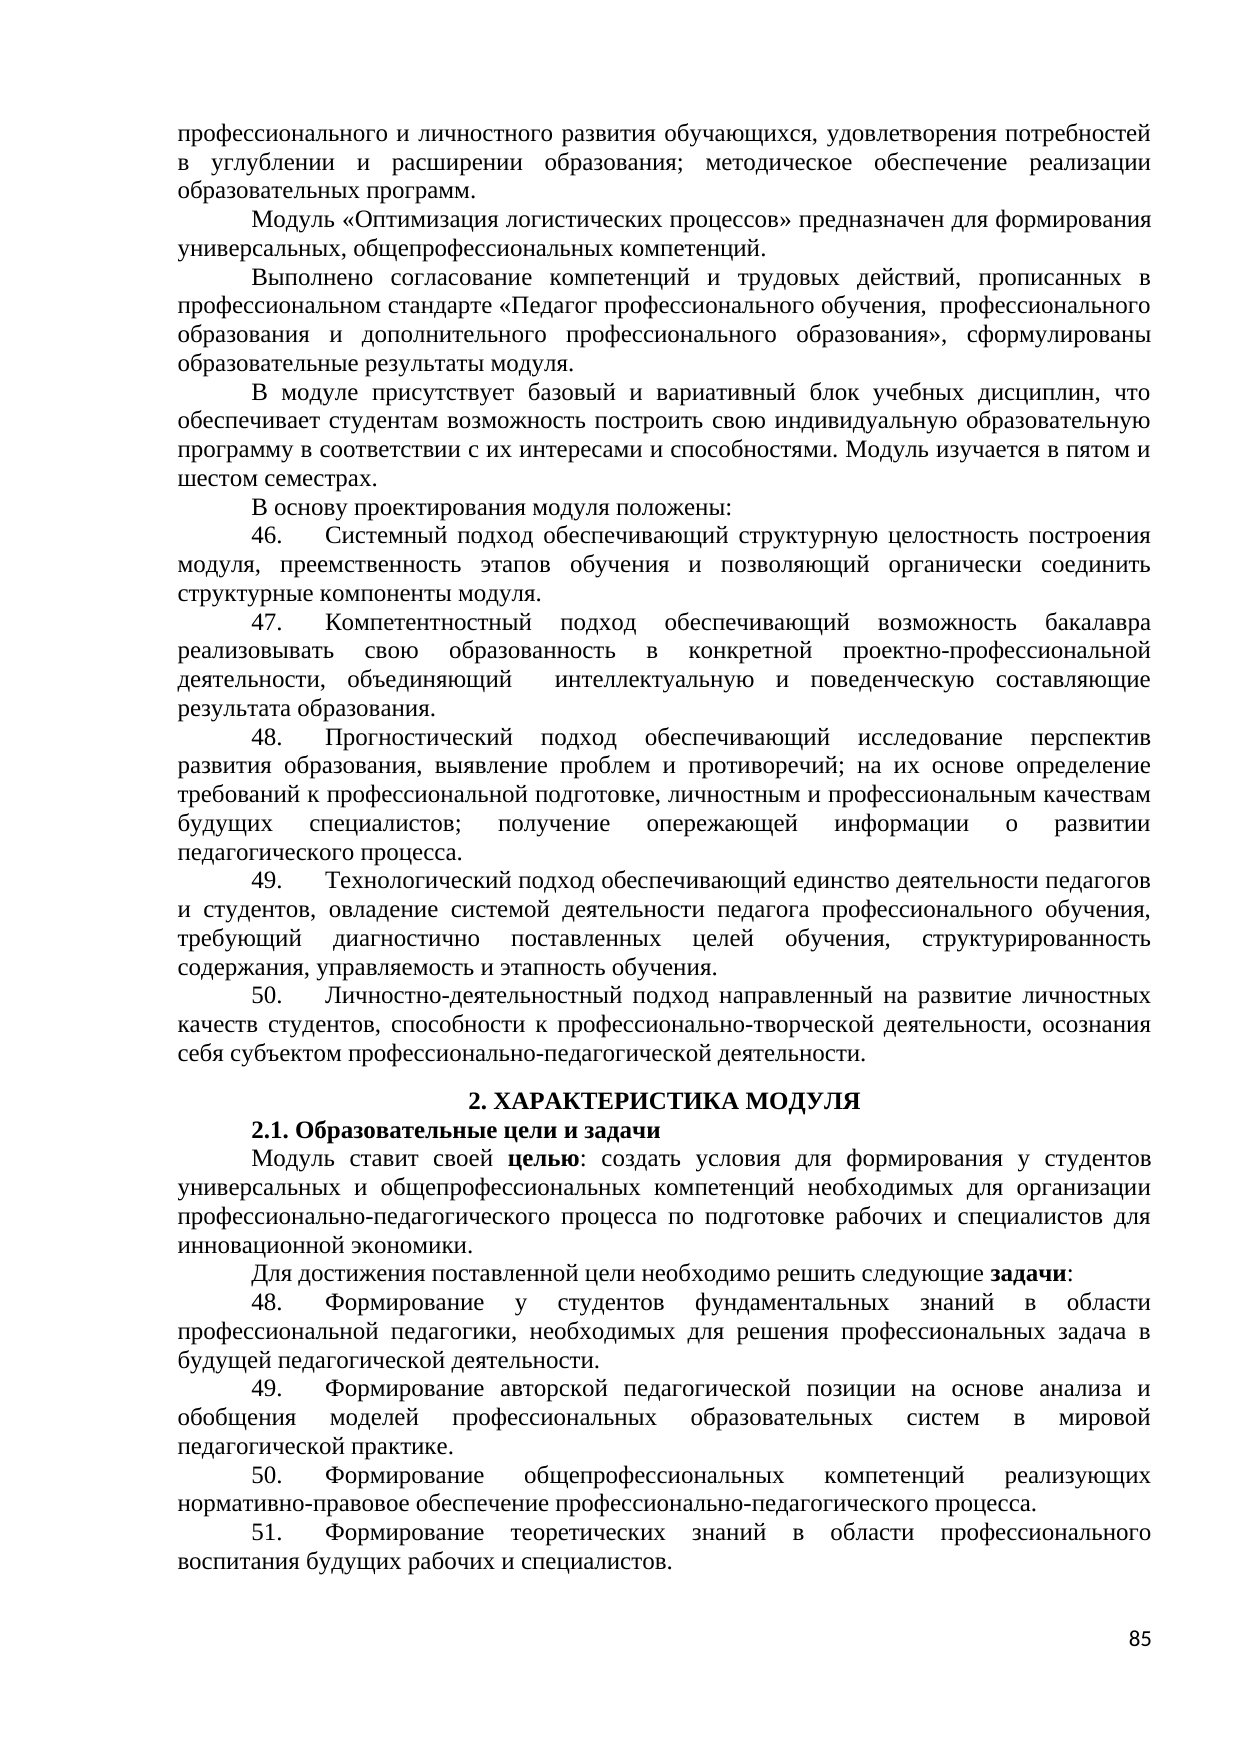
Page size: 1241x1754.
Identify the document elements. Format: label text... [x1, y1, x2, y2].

list Формирование общепрофессиональных компетенций реализующих нормативно-правовое обеспечение профессионально-педагогического процесса. [177, 1460, 1152, 1517]
text 2.1. Образовательные цели и задачи [177, 1115, 1152, 1143]
text Выполнено согласование компетенций и трудовых действий, прописанных в профессиональном стандарте «Педагог профессионального обучения, профессионального образования и дополнительного профессионального образования», сформулированы образовательные результаты модуля. [177, 262, 1152, 377]
list Прогностический подход обеспечивающий исследование перспектив развития образования, выявление проблем и противоречий; на их основе определение требований к профессиональной подготовке, личностным и профессиональным качествам будущих специалистов; получение опережающей информации о развитии педагогического процесса. [177, 722, 1152, 866]
list Системный подход обеспечивающий структурную целостность построения модуля, преемственность этапов обучения и позволяющий органически соединить структурные компоненты модуля. [177, 521, 1152, 607]
text В основу проектирования модуля положены: [177, 492, 1152, 521]
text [177, 118, 1152, 204]
list Компетентностный подход обеспечивающий возможность бакалавра реализовывать свою образованность в конкретной проектно-профессиональной деятельности, объединяющий интеллектуальную и поведенческую составляющие результата образования. [177, 607, 1152, 722]
text Для достижения поставленной цели необходимо решить следующие задачи: [177, 1258, 1152, 1287]
text В модуле присутствует базовый и вариативный блок учебных дисциплин, что обеспечивает студентам возможность построить свою индивидуальную образовательную программу в соответствии с их интересами и способностями. Модуль изучается в пятом и шестом семестрах. [177, 377, 1152, 492]
list Технологический подход обеспечивающий единство деятельности педагогов и студентов, овладение системой деятельности педагога профессионального обучения, требующий диагностично поставленных целей обучения, структурированность содержания, управляемость и этапность обучения. [177, 866, 1152, 981]
text Модуль ставит своей целью: создать условия для формирования у студентов универсальных и общепрофессиональных компетенций необходимых для организации профессионально-педагогического процесса по подготовке рабочих и специалистов для инновационной экономики. [177, 1143, 1152, 1258]
text 2. ХАРАКТЕРИСТИКА МОДУЛЯ [177, 1086, 1152, 1115]
text Модуль «Оптимизация логистических процессов» предназначен для формирования универсальных, общепрофессиональных компетенций. [177, 204, 1152, 262]
list Личностно-деятельностный подход направленный на развитие личностных качеств студентов, способности к профессионально-творческой деятельности, осознания себя субъектом профессионально-педагогической деятельности. [177, 981, 1152, 1067]
list Формирование теоретических знаний в области профессионального воспитания будущих рабочих и специалистов. [177, 1517, 1152, 1575]
list Формирование у студентов фундаментальных знаний в области профессиональной педагогики, необходимых для решения профессиональных задача в будущей педагогической деятельности. [177, 1287, 1152, 1373]
list Формирование авторской педагогической позиции на основе анализа и обобщения моделей профессиональных образовательных систем в мировой педагогической практике. [177, 1373, 1152, 1460]
